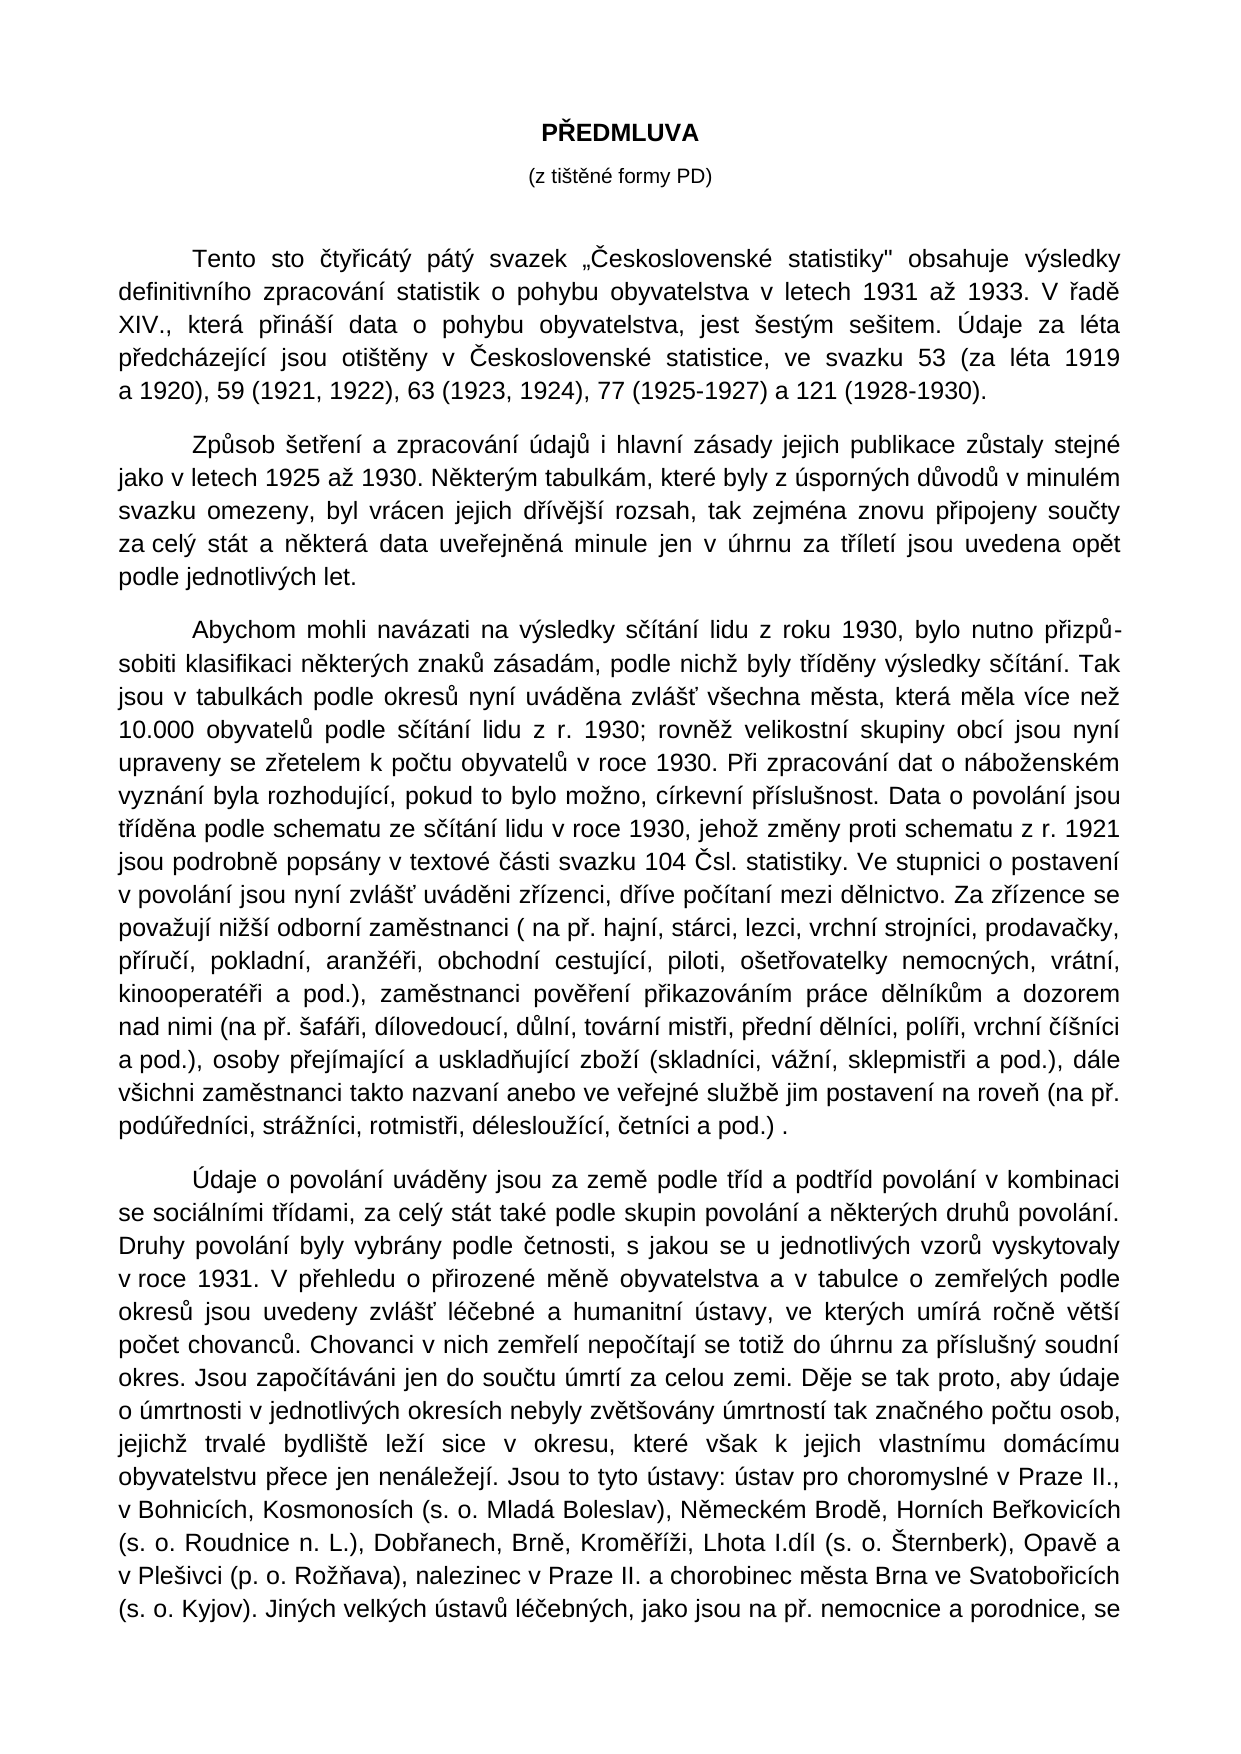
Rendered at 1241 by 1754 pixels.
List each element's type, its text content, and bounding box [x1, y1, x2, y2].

text Tento sto čtyřicátý pátý svazek „Československé statistiky" obsahuje výsledky definitivního zpracování statistik o pohybu obyvatelstva v letech 1931 až 1933. V řadě XIV., která přináší data o pohybu obyvatelstva, jest šestým sešitem. Údaje za léta předcházející jsou otištěny v Československé statistice, ve svazku 53 (za léta 1919 a 1920), 59 (1921, 1922), 63 (1923, 1924), 77 (1925-1927) a 121 (1928-1930). [118, 244, 1122, 404]
text Způsob šetření a zpracování údajů i hlavní zásady jejich publikace zůstaly stejné jako v letech 1925 až 1930. Některým tabulkám, které byly z úsporných důvodů v minulém svazku omezeny, byl vrácen jejich dřívější rozsah, tak zejména znovu připojeny součty za celý stát a některá data uveřejněná minule jen v úhrnu za tříletí jsou uvedena opět podle jednotlivých let. [118, 429, 1122, 590]
text (z tištěné formy PD) [118, 164, 1122, 188]
text PŘEDMLUVA [118, 118, 1122, 147]
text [118, 1165, 1122, 1623]
text Abychom mohli navázati na výsledky sčítání lidu z roku 1930, bylo nutno přizpůsobiti klasifikaci některých znaků zásadám, podle nichž byly tříděny výsledky sčítání. Tak jsou v tabulkách podle okresů nyní uváděna zvlášť všechna města, která měla více než 10.000 obyvatelů podle sčítání lidu z r. 1930; rovněž velikostní skupiny obcí jsou nyní upraveny se zřetelem k počtu obyvatelů v roce 1930. Při zpracování dat o náboženském vyznání byla rozhodující, pokud to bylo možno, církevní příslušnost. Data o povolání jsou tříděna podle schematu ze sčítání lidu v roce 1930, jehož změny proti schematu z r. 1921 jsou podrobně popsány v textové části svazku 104 Čsl. statistiky. Ve stupnici o postavení v povolání jsou nyní zvlášť uváděni zřízenci, dříve počítaní mezi dělnictvo. Za zřízence se považují nižší odborní zaměstnanci ( na př. hajní, stárci, lezci, vrchní strojníci, prodavačky, příručí, pokladní, aranžéři, obchodní cestující, piloti, ošetřovatelky nemocných, vrátní, kinooperatéři a pod.), zaměstnanci pověření přikazováním práce dělníkům a dozorem nad nimi (na př. šafáři, dílovedoucí, důlní, tovární mistři, přední dělníci, políři, vrchní číšníci a pod.), osoby přejímající a uskladňující zboží (skladníci, vážní, sklepmistři a pod.), dále všichni zaměstnanci takto nazvaní anebo ve veřejné službě jim postavení na roveň (na př. podúředníci, strážníci, rotmistři, délesloužící, četníci a pod.) . [118, 616, 1122, 1139]
